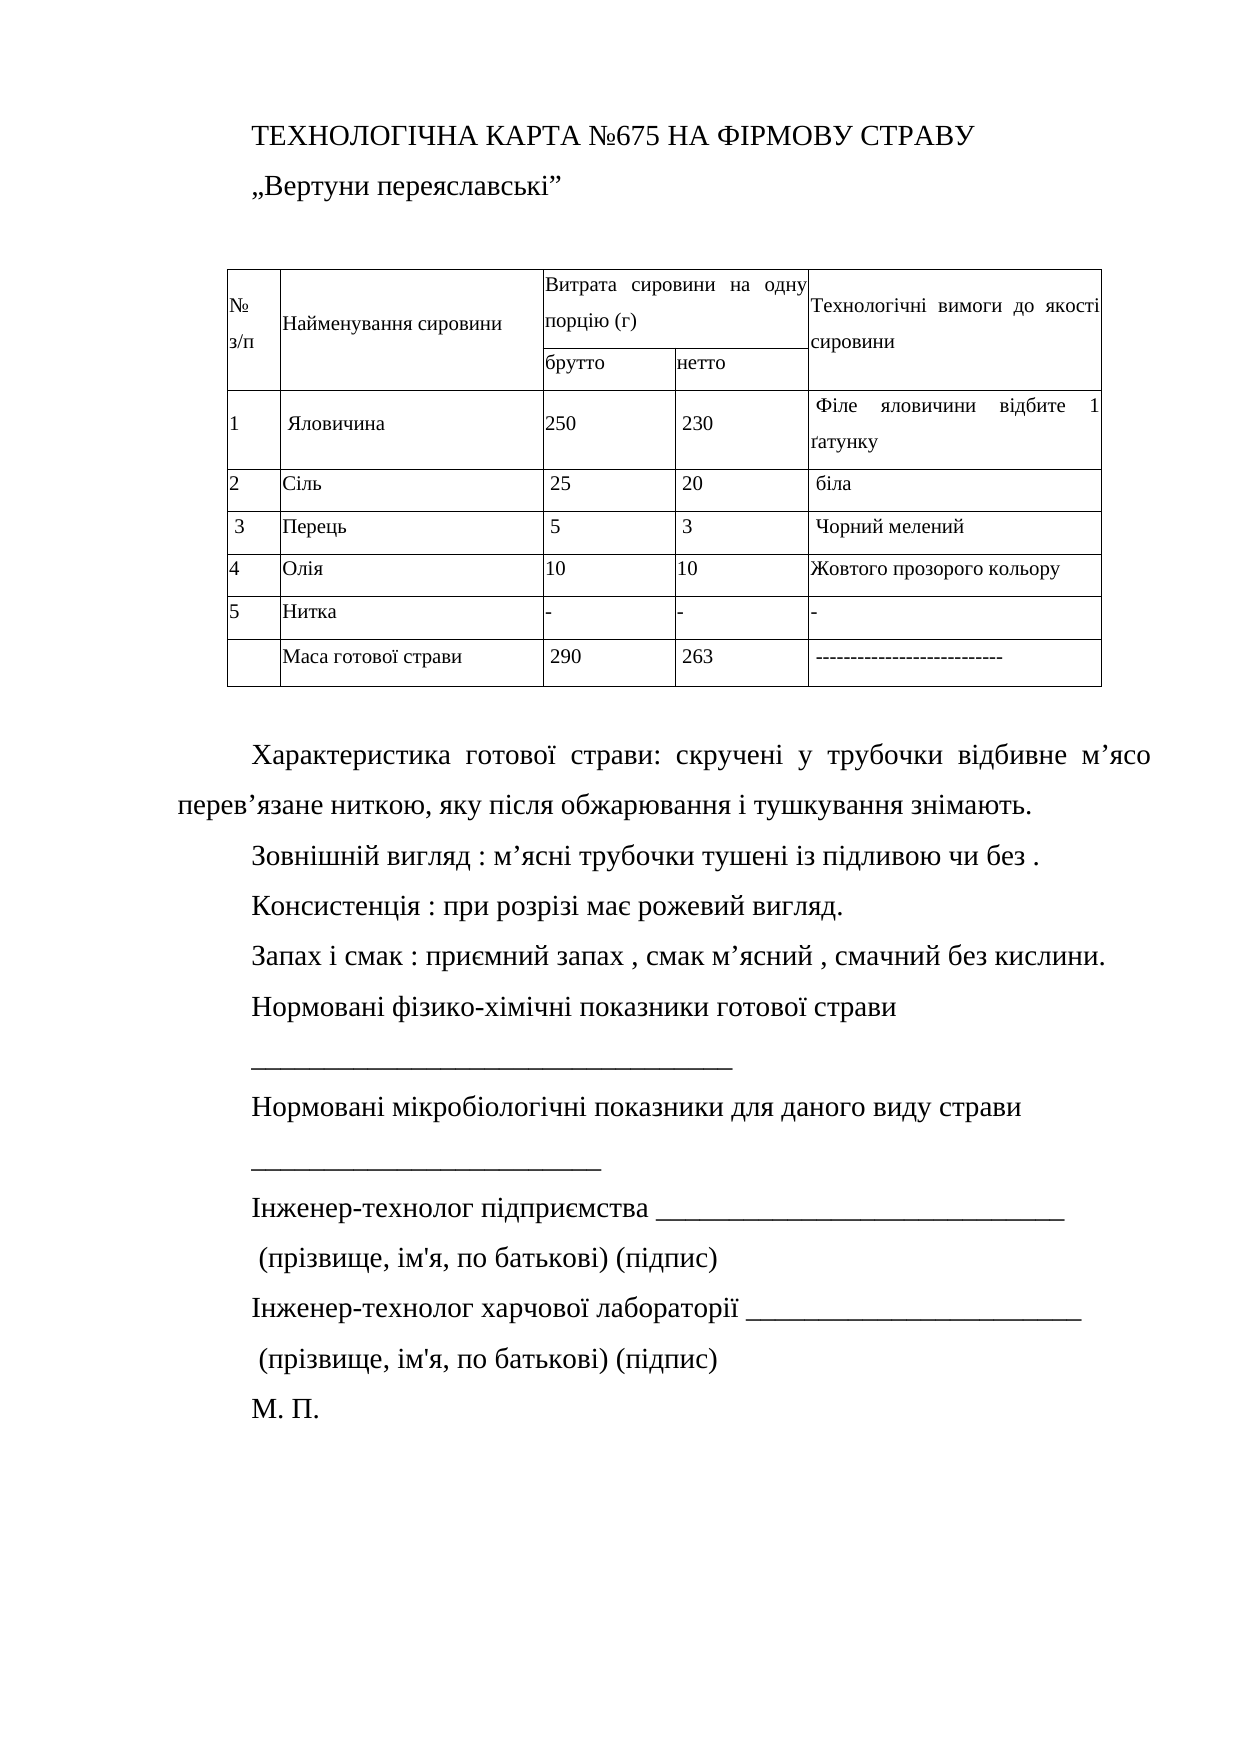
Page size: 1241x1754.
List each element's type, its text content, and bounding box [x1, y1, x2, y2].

table_header № з/п [228, 270, 280, 390]
text Нормовані мікробіологічні показники для даного виду страви [177, 1089, 1152, 1123]
table_cell брутто [544, 349, 675, 390]
text „Вертуни переяславські” [177, 168, 1152, 202]
table_cell Нитка [281, 597, 543, 639]
text (прізвище, ім'я, по батькові) (підпис) [177, 1341, 1152, 1374]
text Інженер-технолог харчової лабораторії _______________________ [177, 1291, 1152, 1324]
text Нормовані фізико-хімічні показники готової страви [177, 989, 1152, 1022]
table_cell 4 [228, 555, 280, 596]
text Характеристика готової страви: скручені у трубочки відбивне м’ясо перев’язане ниткою, яку після обжарювання і тушкування знімають. [177, 737, 1152, 821]
table_cell 3 [676, 512, 808, 554]
table_cell Маса готової страви [281, 640, 543, 686]
table_cell 250 [544, 391, 675, 469]
table_cell 3 [228, 512, 280, 554]
text _________________________________ [177, 1039, 1152, 1073]
text Інженер-технолог підприємства ____________________________ [177, 1190, 1152, 1223]
text (прізвище, ім'я, по батькові) (підпис) [177, 1240, 1152, 1274]
text Консистенція : при розрізі має рожевий вигляд. [177, 888, 1152, 922]
table_cell нетто [676, 349, 808, 390]
table_cell [228, 640, 280, 686]
table_cell Жовтого прозорого кольору [809, 555, 1101, 596]
table_cell 10 [544, 555, 675, 596]
table_cell біла [809, 470, 1101, 511]
table_header Найменування сировини [281, 270, 543, 390]
text М. П. [177, 1391, 1152, 1425]
table_cell 20 [676, 470, 808, 511]
table_cell 290 [544, 640, 675, 686]
table_cell 1 [228, 391, 280, 469]
table_cell - [676, 597, 808, 639]
table_cell Олія [281, 555, 543, 596]
table_cell 2 [228, 470, 280, 511]
table_cell - [544, 597, 675, 639]
text Запах і смак : приємний запах , смак м’ясний , смачний без кислини. [177, 938, 1152, 972]
text ________________________ [177, 1140, 1152, 1173]
table_cell - [809, 597, 1101, 639]
text ТЕХНОЛОГІЧНА КАРТА №675 НА ФІРМОВУ СТРАВУ [177, 118, 1152, 152]
table_cell Чорний мелений [809, 512, 1101, 554]
table_cell Перець [281, 512, 543, 554]
table_header Витрата сировини на одну порцію (г) [544, 270, 808, 348]
table_cell 10 [676, 555, 808, 596]
table_cell 230 [676, 391, 808, 469]
table_cell --------------------------- [809, 640, 1101, 686]
table_cell Яловичина [281, 391, 543, 469]
table_cell 5 [544, 512, 675, 554]
table_cell Сіль [281, 470, 543, 511]
table_cell 25 [544, 470, 675, 511]
table_cell 263 [676, 640, 808, 686]
table_cell 5 [228, 597, 280, 639]
text Зовнішній вигляд : м’ясні трубочки тушені із підливою чи без . [177, 838, 1152, 871]
table_header Технологічні вимоги до якості сировини [809, 270, 1101, 390]
table_cell Філе яловичини відбите 1 ґатунку [809, 391, 1101, 469]
